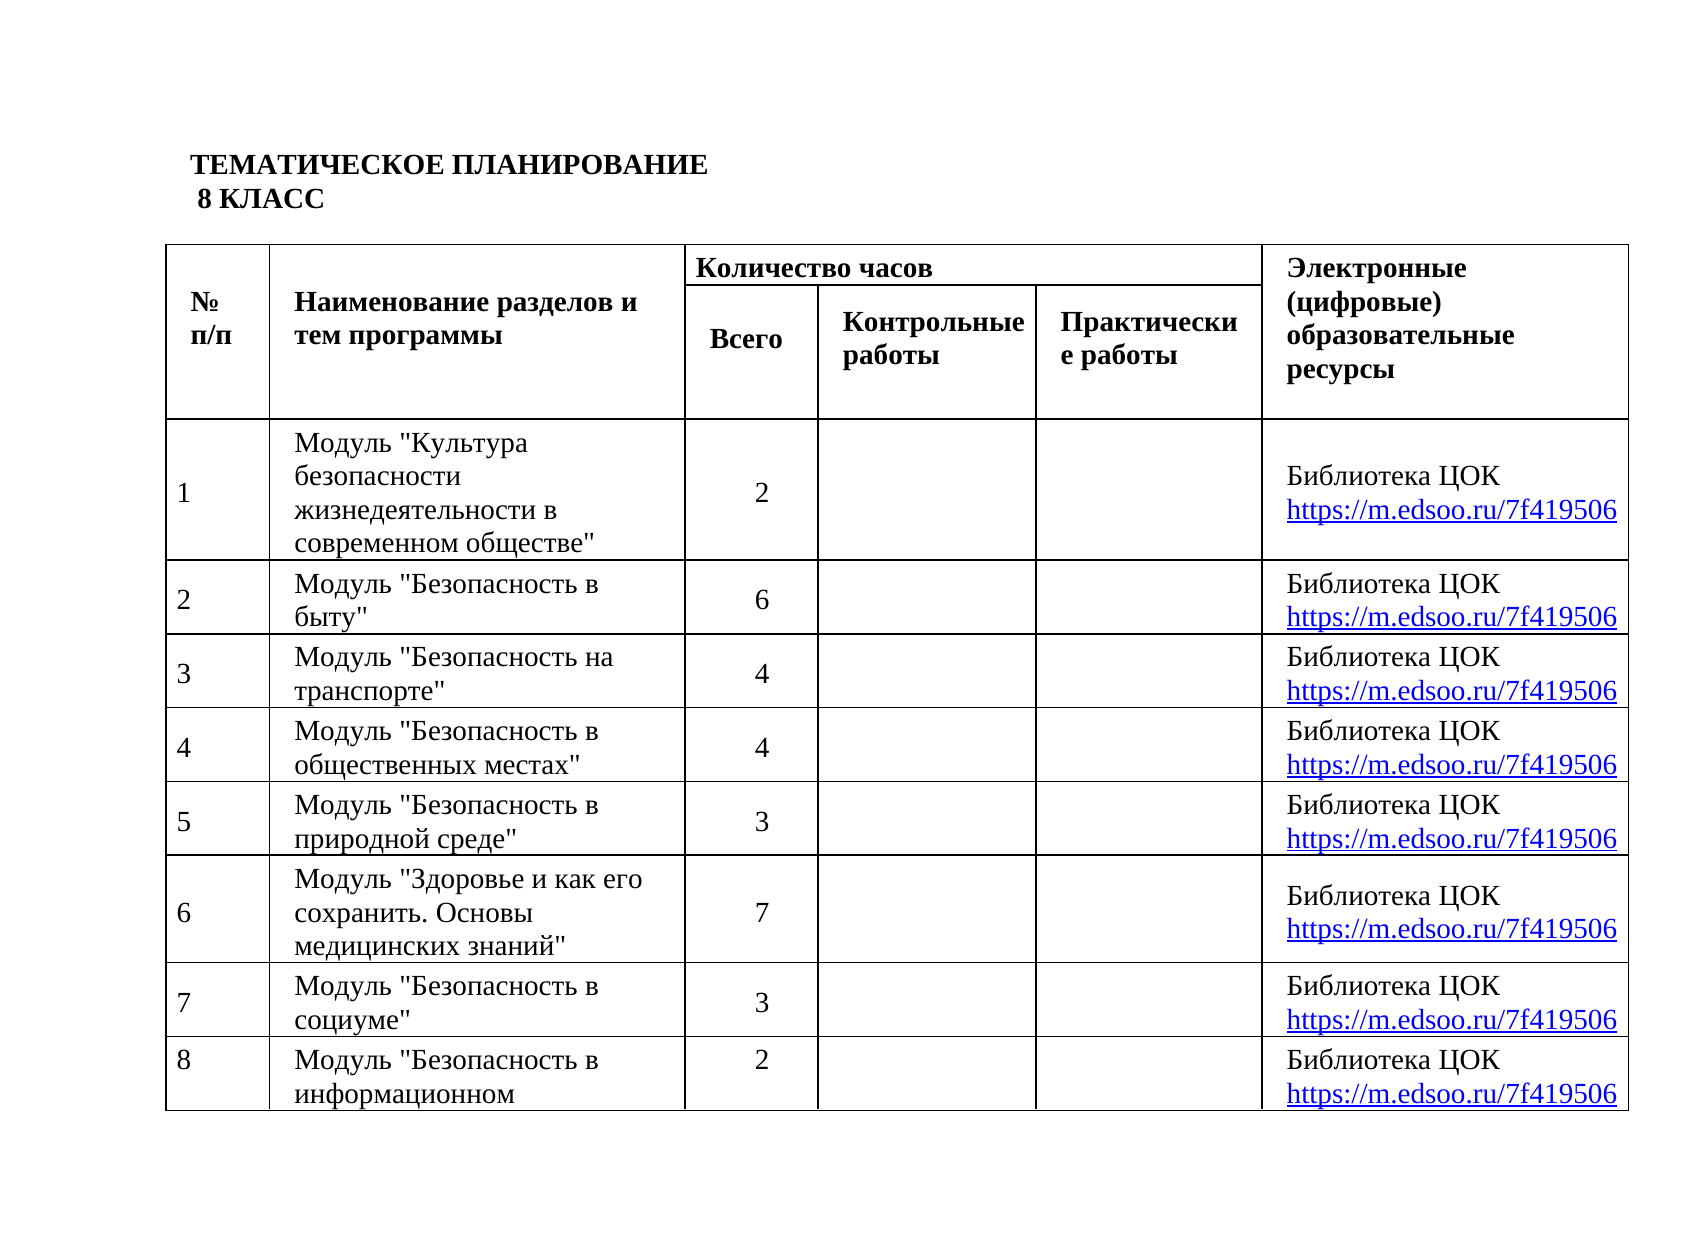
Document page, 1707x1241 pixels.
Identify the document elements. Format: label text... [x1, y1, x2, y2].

table_cell [1037, 856, 1261, 962]
table_cell 8 [167, 1037, 269, 1109]
table_cell 6 [686, 561, 817, 633]
table_cell [1037, 708, 1261, 781]
table_cell Всего [686, 286, 817, 418]
table_cell Модуль "Безопасность в природной среде" [270, 782, 684, 854]
table_cell Библиотека ЦОК https://m.edsoo.ru/7f419506 [1263, 561, 1628, 633]
text 8 КЛАСС [190, 181, 1618, 214]
table_cell 5 [167, 782, 269, 854]
table_cell 3 [686, 963, 817, 1036]
table_cell 4 [686, 635, 817, 707]
table_cell [819, 856, 1035, 962]
table_header № п/п [167, 245, 269, 418]
table_cell [819, 561, 1035, 633]
table_cell 2 [686, 1037, 817, 1109]
table_cell Библиотека ЦОК https://m.edsoo.ru/7f419506 [1263, 708, 1628, 781]
table_cell Модуль "Здоровье и как его сохранить. Основы медицинских знаний" [270, 856, 684, 962]
table_cell 4 [167, 708, 269, 781]
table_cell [1263, 1037, 1628, 1109]
table_cell Практические работы [1037, 286, 1261, 418]
table_cell Модуль "Безопасность в быту" [270, 561, 684, 633]
table_cell Библиотека ЦОК https://m.edsoo.ru/7f419506 [1263, 856, 1628, 962]
table_cell [819, 635, 1035, 707]
table_header Наименование разделов и тем программы [270, 245, 684, 418]
table_cell 2 [686, 420, 817, 559]
table_cell 3 [167, 635, 269, 707]
table_cell Контрольные работы [819, 286, 1035, 418]
table_cell 1 [167, 420, 269, 559]
table_cell 4 [686, 708, 817, 781]
table_cell 3 [686, 782, 817, 854]
table_cell Модуль "Безопасность на транспорте" [270, 635, 684, 707]
table_cell [819, 1037, 1035, 1109]
table_cell 6 [167, 856, 269, 962]
table_cell Библиотека ЦОК https://m.edsoo.ru/7f419506 [1263, 782, 1628, 854]
table_cell Модуль "Безопасность в общественных местах" [270, 708, 684, 781]
table_cell [819, 708, 1035, 781]
table_cell [819, 963, 1035, 1036]
table_cell 7 [686, 856, 817, 962]
table_cell [1037, 635, 1261, 707]
table_header Количество часов [686, 245, 1261, 284]
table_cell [270, 1037, 684, 1109]
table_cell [1263, 963, 1628, 1036]
table_cell Модуль "Безопасность в социуме" [270, 963, 684, 1036]
table_cell [819, 782, 1035, 854]
table_cell [1037, 561, 1261, 633]
table_cell Библиотека ЦОК https://m.edsoo.ru/7f419506 [1263, 420, 1628, 559]
table_cell [819, 420, 1035, 559]
table_cell Библиотека ЦОК https://m.edsoo.ru/7f419506 [1263, 635, 1628, 707]
table_header Электронные (цифровые) образовательные ресурсы [1263, 245, 1628, 418]
table_cell 7 [167, 963, 269, 1036]
table_cell [1037, 963, 1261, 1036]
table_cell [1037, 782, 1261, 854]
table_cell [1037, 420, 1261, 559]
table_cell 2 [167, 561, 269, 633]
text ТЕМАТИЧЕСКОЕ ПЛАНИРОВАНИЕ [190, 147, 1618, 181]
table_cell Модуль "Культура безопасности жизнедеятельности в современном обществе" [270, 420, 684, 559]
table_cell [1037, 1037, 1261, 1109]
